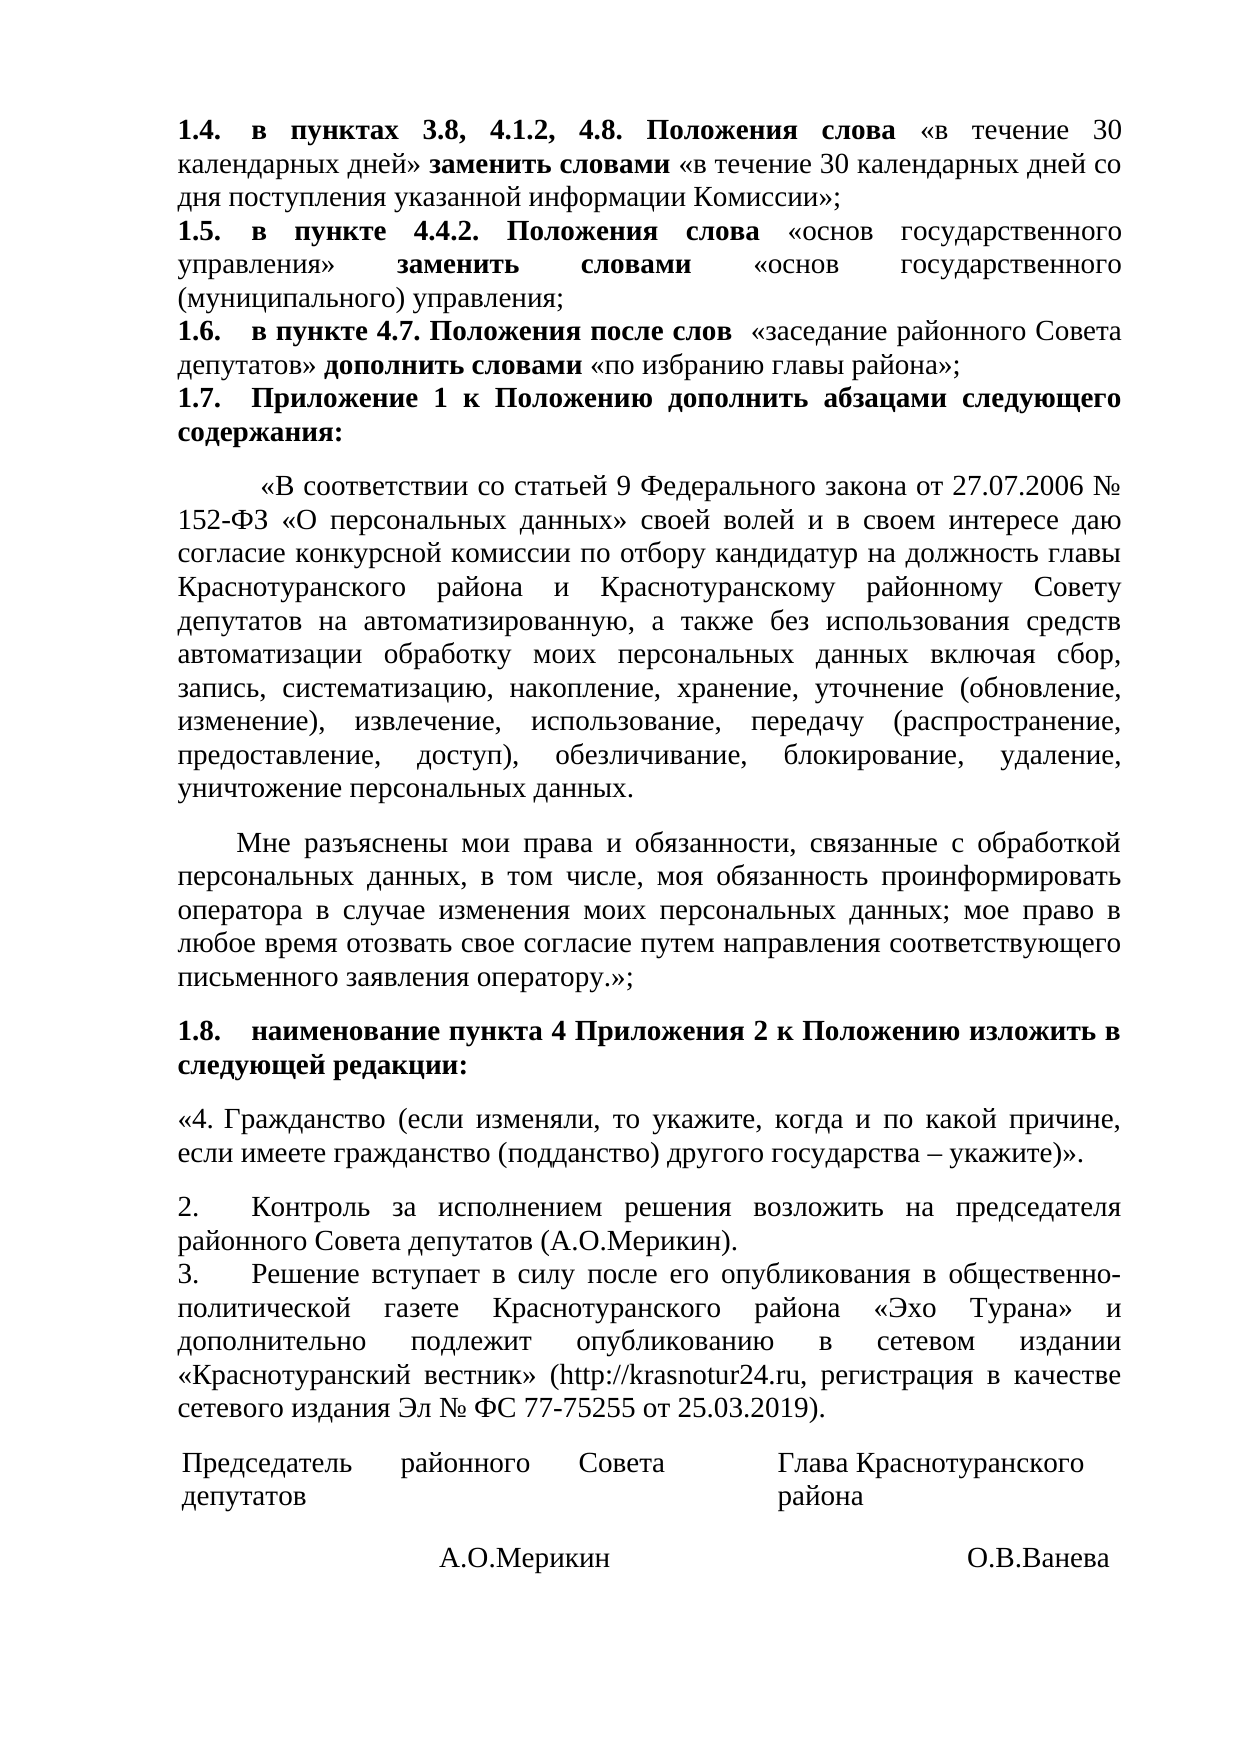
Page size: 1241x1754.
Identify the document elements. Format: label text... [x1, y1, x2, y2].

list Контроль за исполнением решения возложить на председателя районного Совета депутатов (А.О.Мерикин). [177, 1189, 1122, 1256]
text «4. Гражданство (если изменяли, то укажите, когда и по какой причине, если имеете гражданство (подданство) другого государства – укажите)». [177, 1101, 1122, 1168]
list в пункте 4.4.2. Положения слова «основ государственного управления» заменить словами «основ государственного (муниципального) управления; [177, 213, 1122, 313]
table_header Председатель районного Совета депутатов А.О.Мерикин [170, 1445, 676, 1631]
list в пунктах 3.8, 4.1.2, 4.8. Положения слова «в течение 30 календарных дней» заменить словами «в течение 30 календарных дней со дня поступления указанной информации Комиссии»; [177, 112, 1122, 213]
list в пункте 4.7. Положения после слов «заседание районного Совета депутатов» дополнить словами «по избранию главы района»; [177, 313, 1122, 381]
list Решение вступает в силу после его опубликования в общественно-политической газете Краснотуранского района «Эхо Турана» и дополнительно подлежит опубликованию в сетевом издании «Краснотуранский вестник» (http://krasnotur24.ru, регистрация в качестве сетевого издания Эл № ФС 77-75255 от 25.03.2019). [177, 1256, 1122, 1424]
text «В соответствии со статьей 9 Федерального закона от 27.07.2006 № 152-ФЗ «О персональных данных» своей волей и в своем интересе даю согласие конкурсной комиссии по отбору кандидатур на должность главы Краснотуранского района и Краснотуранскому районному Совету депутатов на автоматизированную, а также без использования средств автоматизации обработку моих персональных данных включая сбор, запись, систематизацию, накопление, хранение, уточнение (обновление, изменение), извлечение, использование, передачу (распространение, предоставление, доступ), обезличивание, блокирование, удаление, уничтожение персональных данных. [177, 468, 1122, 804]
table_header Глава Краснотуранского района О.В.Ванева [676, 1445, 1129, 1631]
list наименование пункта 4 Приложения 2 к Положению изложить в следующей редакции: [177, 1013, 1122, 1080]
text Мне разъяснены мои права и обязанности, связанные с обработкой персональных данных, в том числе, моя обязанность проинформировать оператора в случае изменения моих персональных данных; мое право в любое время отозвать свое согласие путем направления соответствующего письменного заявления оператору.»; [177, 825, 1122, 992]
list Приложение 1 к Положению дополнить абзацами следующего содержания: [177, 381, 1122, 448]
